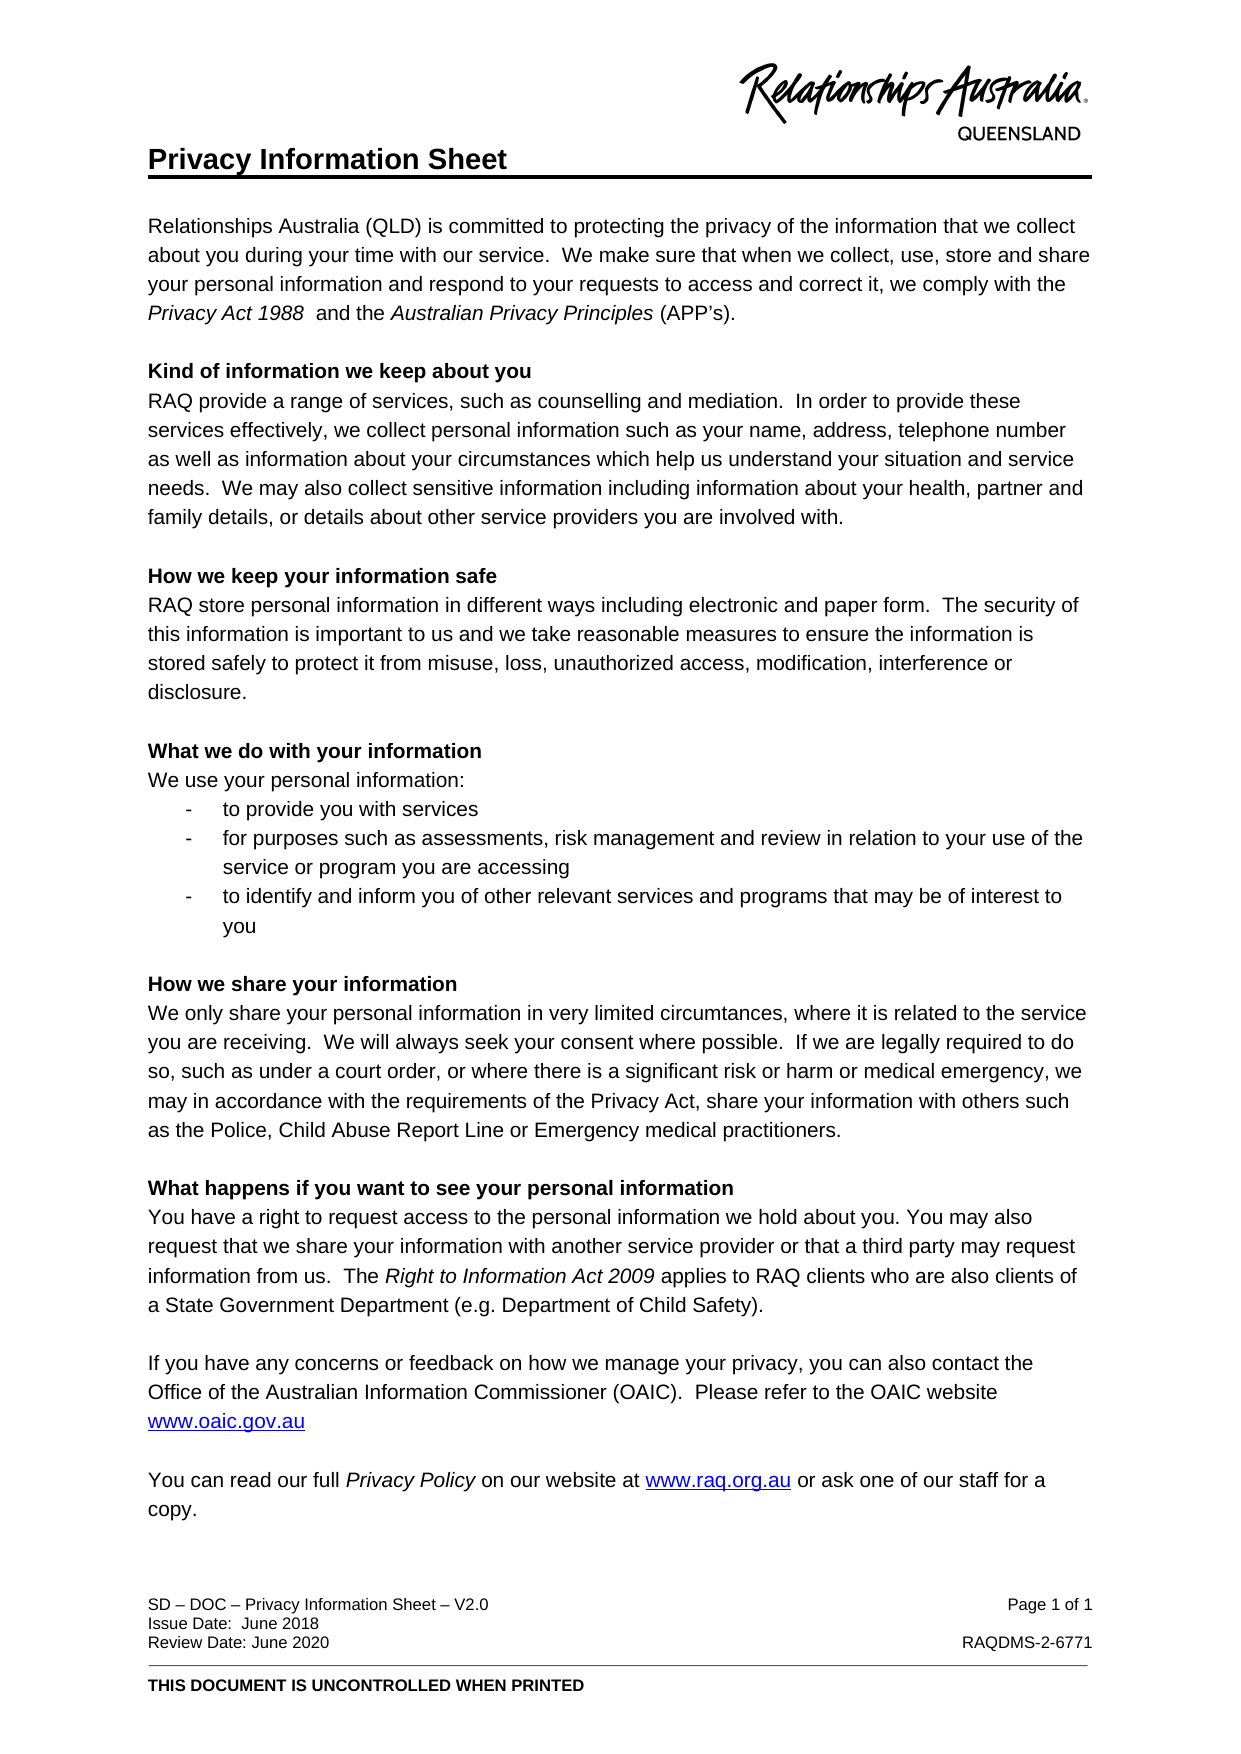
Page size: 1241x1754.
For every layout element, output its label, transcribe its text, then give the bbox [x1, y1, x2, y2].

text RAQ provide a range of services, such as counselling and mediation. In order to provide these services effectively, we collect personal information such as your name, address, telephone number as well as information about your circumstances which help us understand your situation and service needs. We may also collect sensitive information including information about your health, partner and family details, or details about other service providers you are involved with. [148, 385, 1092, 531]
list to identify and inform you of other relevant services and programs that may be of interest to you [185, 881, 1092, 939]
text Relationships Australia (QLD) is committed to protecting the privacy of the information that we collect about you during your time with our service. We make sure that when we collect, use, store and share your personal information and respond to your requests to access and correct it, we comply with the Privacy Act 1988 and the Australian Privacy Principles (APP’s). [148, 210, 1092, 326]
text Kind of information we keep about you [148, 356, 1092, 385]
text We use your personal information: [148, 764, 1092, 793]
text What happens if you want to see your personal information [148, 1172, 1092, 1201]
text We only share your personal information in very limited circumtances, where it is related to the service you are receiving. We will always seek your consent where possible. If we are legally required to do so, such as under a court order, or where there is a significant risk or harm or medical emergency, we may in accordance with the requirements of the Privacy Act, share your information with others such as the Police, Child Abuse Report Line or Emergency medical practitioners. [148, 997, 1092, 1143]
list for purposes such as assessments, risk management and review in relation to your use of the service or program you are accessing [185, 822, 1092, 881]
text RAQ store personal information in different ways including electronic and paper form. The security of this information is important to us and we take reasonable measures to ensure the information is stored safely to protect it from misuse, loss, unauthorized access, modification, interference or disclosure. [148, 589, 1092, 706]
text How we share your information [148, 968, 1092, 997]
text You can read our full Privacy Policy on our website at www.raq.org.au or ask one of our staff for a copy. [148, 1464, 1092, 1522]
text What we do with your information [148, 735, 1092, 764]
text How we keep your information safe [148, 560, 1092, 589]
text If you have any concerns or feedback on how we manage your privacy, you can also contact the Office of the Australian Information Commissioner (OAIC). Please refer to the OAIC website www.oaic.gov.au [148, 1347, 1092, 1435]
text You have a right to request access to the personal information we hold about you. You may also request that we share your information with another service provider or that a third party may request information from us. The Right to Information Act 2009 applies to RAQ clients who are also clients of a State Government Department (e.g. Department of Child Safety). [148, 1201, 1092, 1318]
list to provide you with services [185, 793, 1092, 822]
